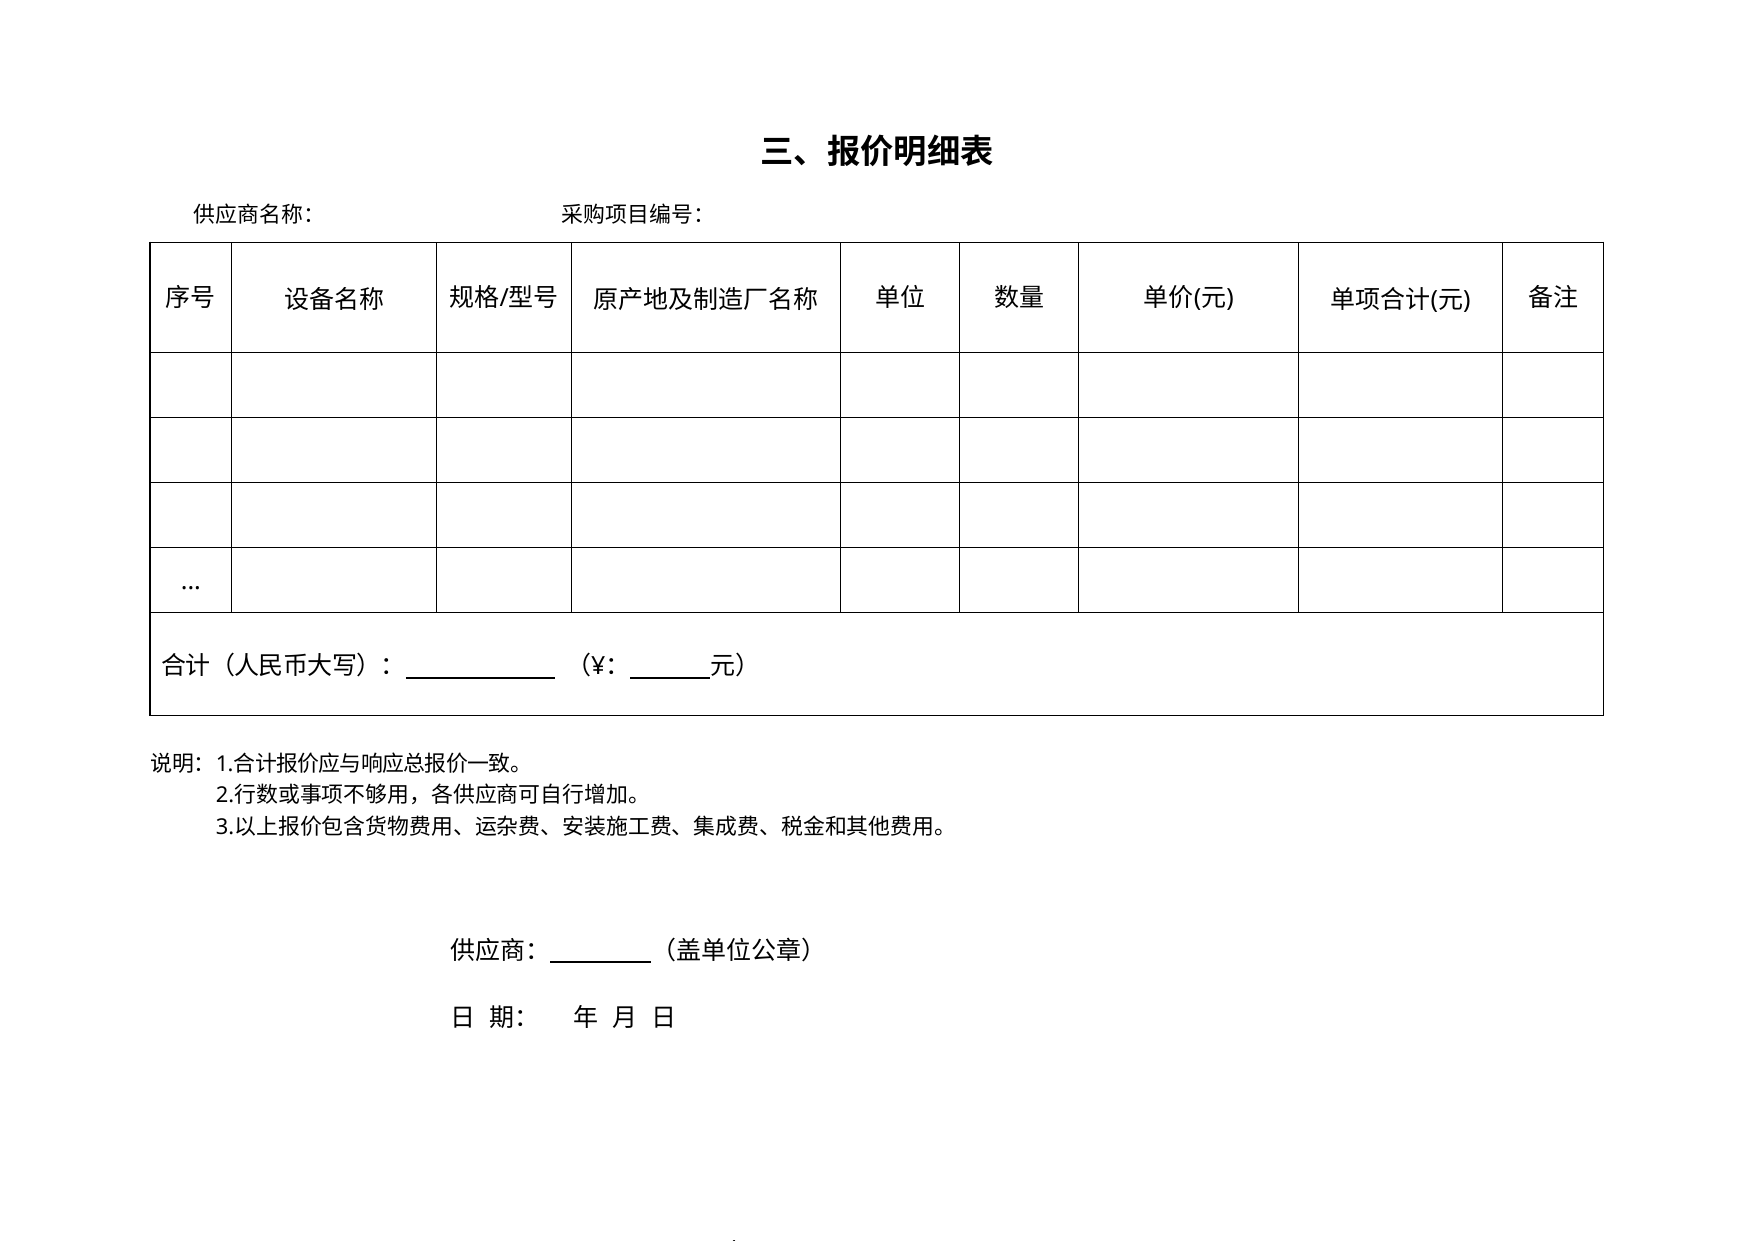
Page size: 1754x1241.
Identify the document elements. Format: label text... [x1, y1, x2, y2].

table_cell [437, 353, 571, 417]
table_cell [572, 548, 840, 612]
table_cell [1299, 548, 1502, 612]
table_cell [1503, 483, 1603, 547]
table_cell [151, 353, 231, 417]
table_cell 合计（人民币大写）： （¥： 元） [151, 613, 1603, 715]
table_header 规格/型号 [437, 243, 571, 352]
table_cell [1079, 548, 1298, 612]
text 供应商名称： 采购项目编号： [150, 197, 1604, 229]
table_header 单项合计(元) [1299, 243, 1502, 352]
table_cell ... [151, 548, 231, 612]
table_cell [232, 483, 436, 547]
table_cell [232, 418, 436, 482]
table_cell [841, 353, 959, 417]
text 说明：1.合计报价应与响应总报价一致。 [150, 746, 1604, 777]
table_cell [1299, 418, 1502, 482]
table_cell [572, 418, 840, 482]
table_cell [960, 353, 1078, 417]
table_cell [841, 548, 959, 612]
subtitle 三、报价明细表 [150, 125, 1604, 173]
table_cell [841, 483, 959, 547]
table_cell [841, 418, 959, 482]
table_cell [1503, 418, 1603, 482]
text 供应商： （盖单位公章） [150, 930, 1604, 967]
table_header 设备名称 [232, 243, 436, 352]
table_cell [232, 548, 436, 612]
text 日 期： 年 月 日 [150, 985, 1604, 1037]
table_cell [437, 548, 571, 612]
table_cell [437, 418, 571, 482]
table_header 单价(元) [1079, 243, 1298, 352]
text 2.行数或事项不够用，各供应商可自行增加。 [150, 777, 1604, 809]
table_header 数量 [960, 243, 1078, 352]
table_cell [151, 418, 231, 482]
table_cell [960, 483, 1078, 547]
table_header 原产地及制造厂名称 [572, 243, 840, 352]
table_cell [232, 353, 436, 417]
table_cell [1079, 483, 1298, 547]
table_cell [572, 483, 840, 547]
table_cell [151, 483, 231, 547]
table_cell [1079, 418, 1298, 482]
table_cell [960, 548, 1078, 612]
table_cell [1503, 353, 1603, 417]
table_header 序号 [151, 243, 231, 352]
table_cell [960, 418, 1078, 482]
table_cell [1299, 483, 1502, 547]
table_header 备注 [1503, 243, 1603, 352]
table_cell [437, 483, 571, 547]
table_cell [1079, 353, 1298, 417]
table_cell [1503, 548, 1603, 612]
table_cell [572, 353, 840, 417]
table_cell [1299, 353, 1502, 417]
table_header 单位 [841, 243, 959, 352]
text 3.以上报价包含货物费用、运杂费、安装施工费、集成费、税金和其他费用。 [150, 809, 1604, 841]
